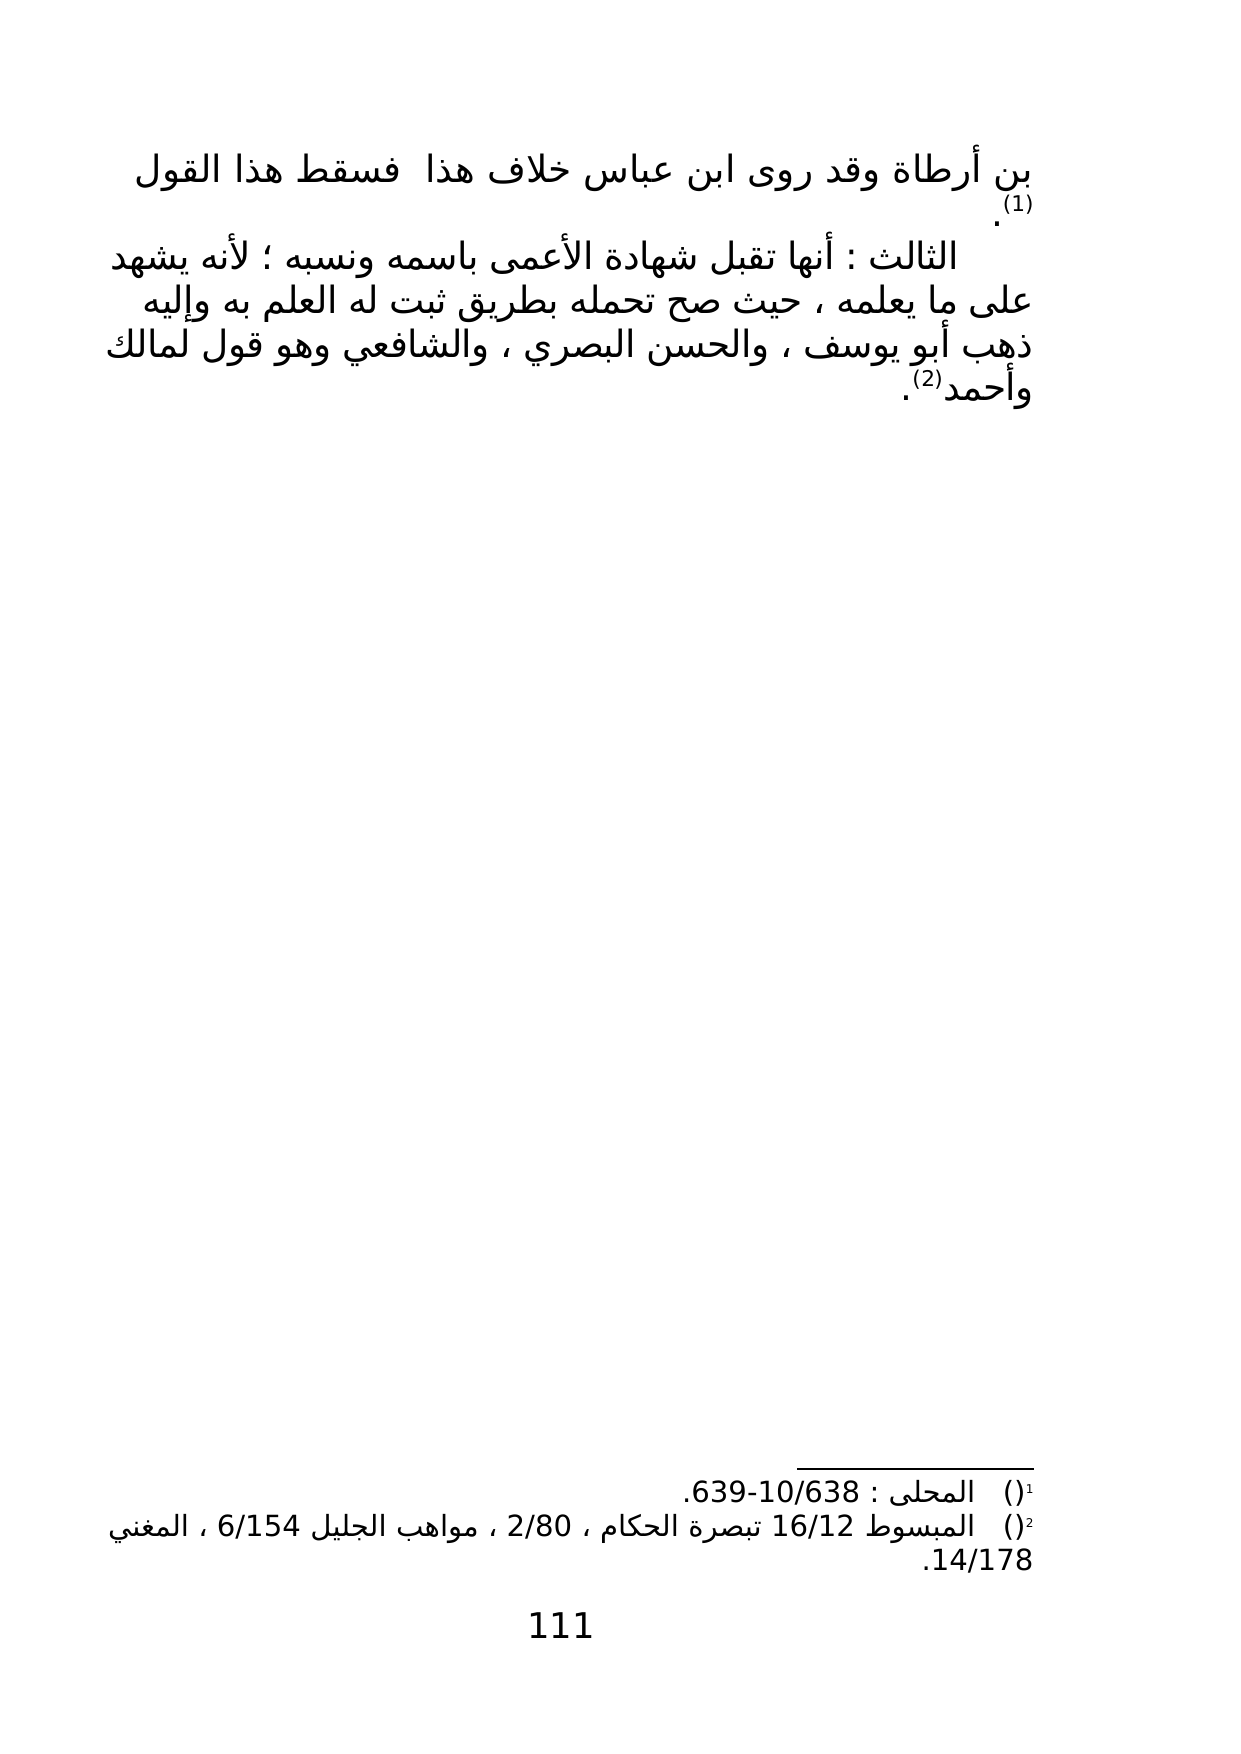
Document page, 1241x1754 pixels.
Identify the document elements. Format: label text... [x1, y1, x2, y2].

text الثالث : أنها تقبل شهادة الأعمى باسمه ونسبه ؛ لأنه يشهد على ما يعلمه ، حيث صح تحمله بطريق ثبت له العلم به وإليه ذهب أبو يوسف ، والحسن البصري ، والشافعي وهو قول لمالك وأحمد(). [89, 235, 1033, 409]
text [89, 148, 1033, 235]
